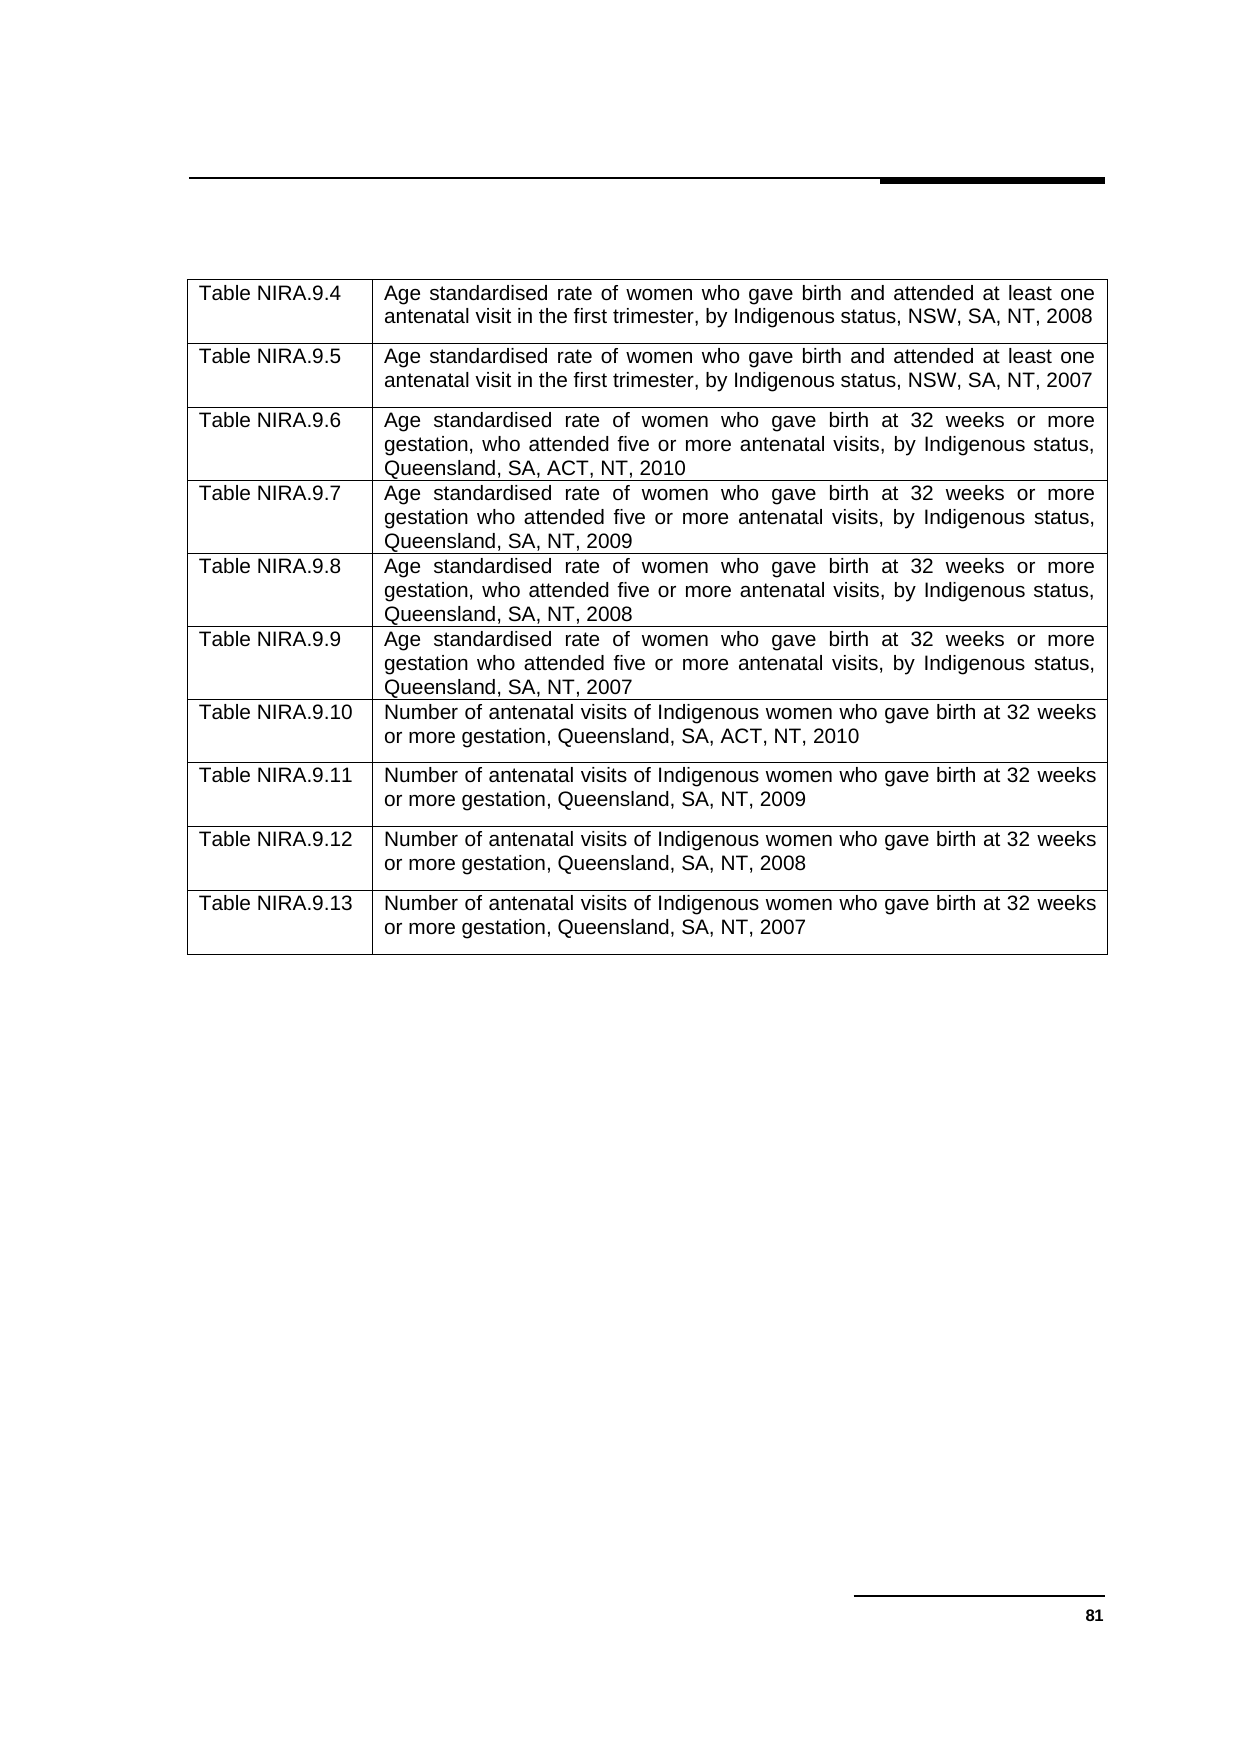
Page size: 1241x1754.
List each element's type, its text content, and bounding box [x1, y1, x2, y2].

table_cell Age standardised rate of women who gave birth at 32 weeks or more gestation who attended five or more antenatal visits, by Indigenous status, Queensland, SA, NT, 2007 [373, 627, 1107, 698]
table_cell Age standardised rate of women who gave birth at 32 weeks or more gestation, who attended five or more antenatal visits, by Indigenous status, Queensland, SA, NT, 2008 [373, 554, 1107, 626]
table_cell Table NIRA.9.13 [188, 891, 372, 953]
table_cell Table NIRA.9.6 [188, 408, 372, 480]
table_cell Table NIRA.9.11 [188, 763, 372, 826]
table_cell Table NIRA.9.12 [188, 827, 372, 890]
table_cell Table NIRA.9.10 [188, 700, 372, 762]
table_cell Table NIRA.9.5 [188, 344, 372, 407]
table_cell Number of antenatal visits of Indigenous women who gave birth at 32 weeks or more gestation, Queensland, SA, NT, 2007 [373, 891, 1107, 953]
table_cell Table NIRA.9.4 [188, 280, 372, 343]
table_cell Table NIRA.9.7 [188, 481, 372, 553]
table_cell Table NIRA.9.8 [188, 554, 372, 626]
table_cell Age standardised rate of women who gave birth and attended at least one antenatal visit in the first trimester, by Indigenous status, NSW, SA, NT, 2008 [373, 280, 1107, 343]
table_cell Table NIRA.9.9 [188, 627, 372, 698]
table_cell Age standardised rate of women who gave birth at 32 weeks or more gestation who attended five or more antenatal visits, by Indigenous status, Queensland, SA, NT, 2009 [373, 481, 1107, 553]
table_cell Age standardised rate of women who gave birth at 32 weeks or more gestation, who attended five or more antenatal visits, by Indigenous status, Queensland, SA, ACT, NT, 2010 [373, 408, 1107, 480]
table_cell Number of antenatal visits of Indigenous women who gave birth at 32 weeks or more gestation, Queensland, SA, ACT, NT, 2010 [373, 700, 1107, 762]
table_cell Number of antenatal visits of Indigenous women who gave birth at 32 weeks or more gestation, Queensland, SA, NT, 2008 [373, 827, 1107, 890]
table_cell Age standardised rate of women who gave birth and attended at least one antenatal visit in the first trimester, by Indigenous status, NSW, SA, NT, 2007 [373, 344, 1107, 407]
table_cell Number of antenatal visits of Indigenous women who gave birth at 32 weeks or more gestation, Queensland, SA, NT, 2009 [373, 763, 1107, 826]
